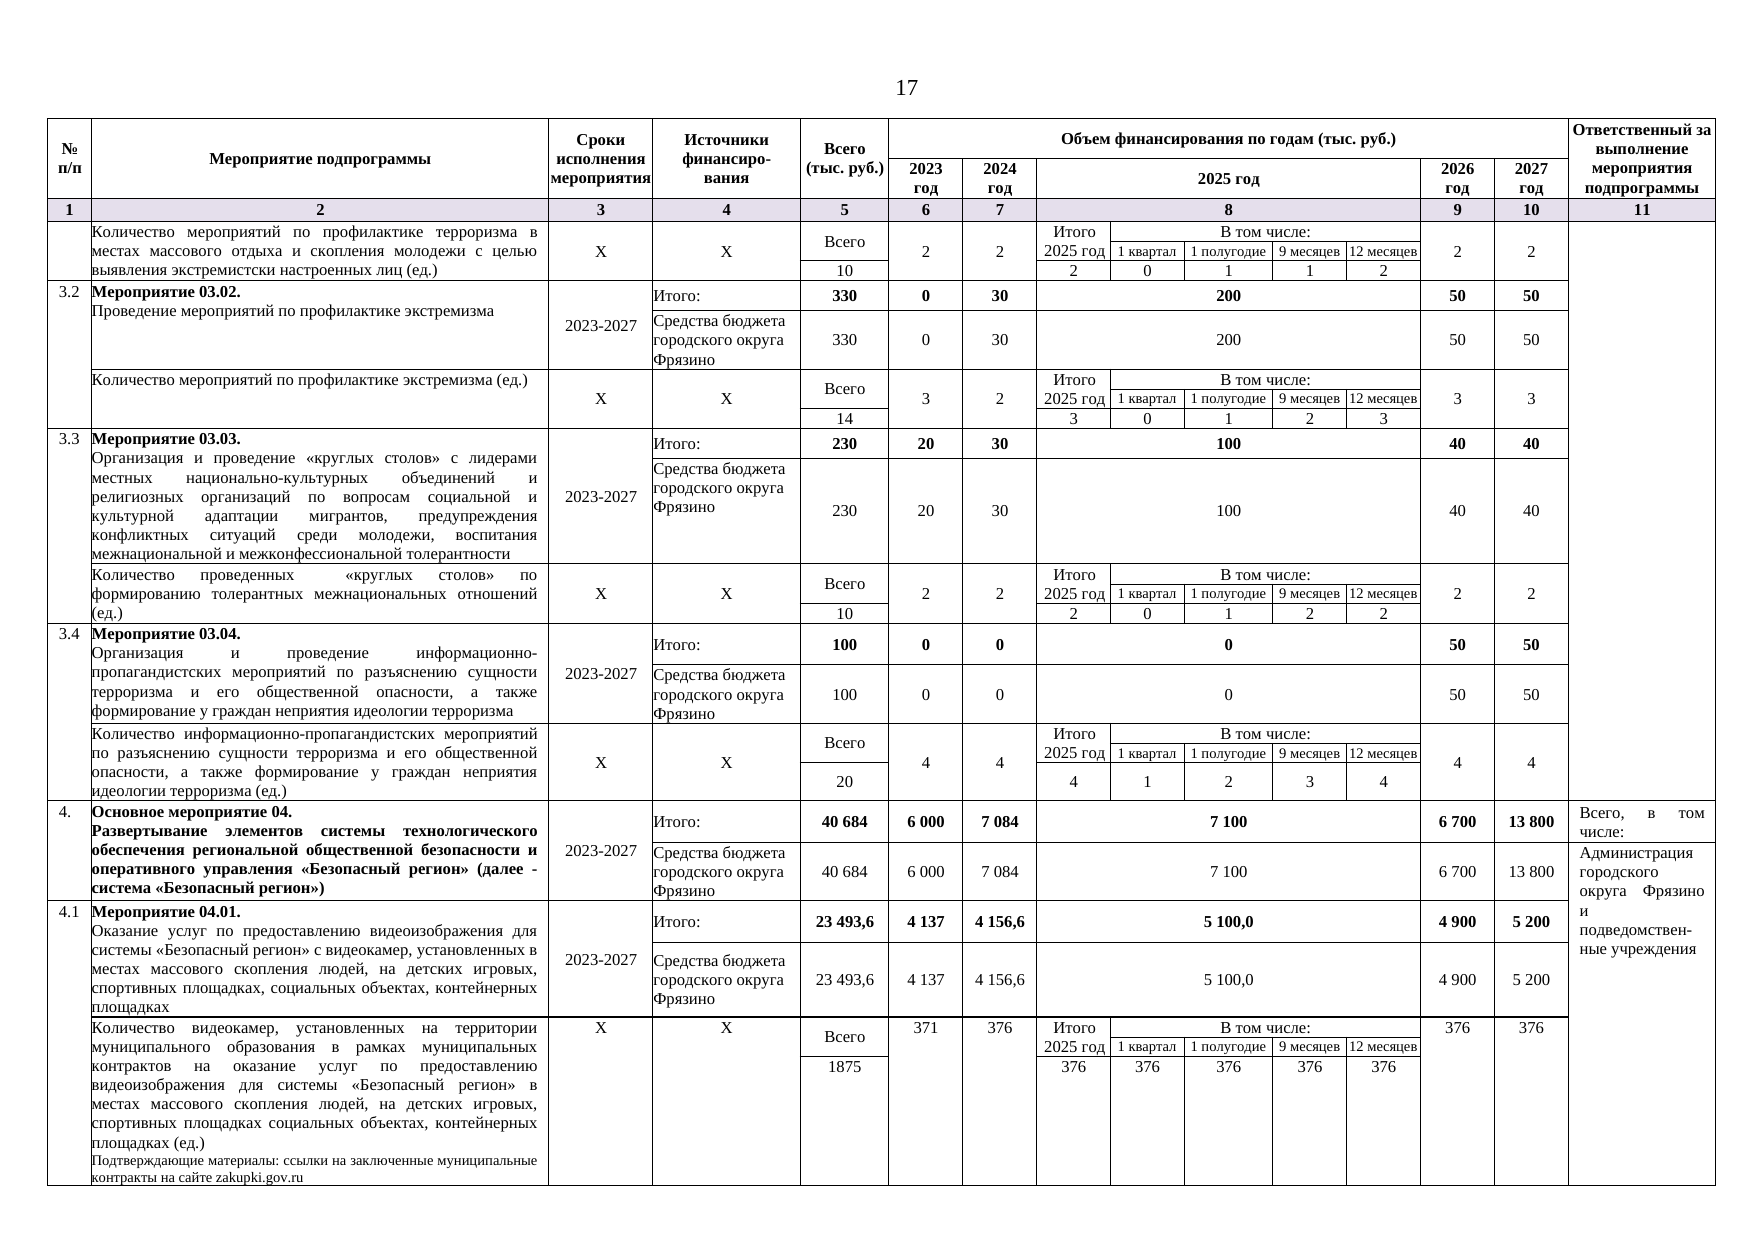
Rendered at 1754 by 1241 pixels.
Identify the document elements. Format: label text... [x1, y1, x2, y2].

table_cell 0 [889, 311, 962, 368]
table_cell Итого 2025 год [1037, 370, 1110, 408]
table_cell 3 [1037, 409, 1110, 428]
table_cell 2 [1347, 261, 1420, 280]
table_cell 23 493,6 [801, 901, 888, 942]
table_cell 30 [963, 311, 1036, 368]
table_cell 4 [1347, 763, 1420, 800]
table_cell 2023-2027 [549, 801, 652, 900]
table_cell 8 [1037, 199, 1420, 221]
table_cell 3 [1421, 370, 1494, 428]
table_cell 4 [963, 724, 1036, 800]
table_cell В том числе: [1111, 564, 1420, 583]
table_cell 376 [1495, 1018, 1568, 1185]
table_cell 40 684 [801, 843, 888, 900]
table_cell 2 [963, 222, 1036, 280]
table_cell 376 [1037, 1057, 1110, 1185]
table_cell Итого: [653, 429, 800, 457]
table_cell 4. [48, 801, 91, 900]
table_cell 12 месяцев [1347, 585, 1420, 603]
table_cell 4 137 [889, 901, 962, 942]
table_cell 5 200 [1495, 943, 1568, 1016]
table_cell 5 200 [1495, 901, 1568, 942]
table_cell Х [653, 724, 800, 800]
table_cell 1 [1185, 409, 1272, 428]
table_cell 0 [889, 624, 962, 664]
table_cell 9 месяцев [1273, 242, 1346, 260]
table_cell 2 [1037, 604, 1110, 623]
table_cell 13 800 [1495, 801, 1568, 842]
table_cell 50 [1421, 624, 1494, 664]
table_cell 40 [1421, 459, 1494, 563]
table_cell 3.3 [48, 429, 91, 623]
table_cell 1 [1273, 261, 1346, 280]
table_cell 4 156,6 [963, 943, 1036, 1016]
table_cell 1 квартал [1111, 585, 1184, 603]
table_cell 4 [1037, 763, 1110, 800]
table_cell Всего [801, 370, 888, 408]
table_cell В том числе: [1111, 724, 1420, 743]
table_cell 40 [1495, 459, 1568, 563]
table_header Ответственный за выполнение мероприятия подпрограммы [1569, 119, 1715, 197]
table_cell 2025 год [1037, 159, 1420, 197]
table_cell В том числе: [1111, 222, 1420, 241]
table_cell Всего [801, 564, 888, 603]
table_cell Итого 2025 год [1037, 724, 1110, 762]
table_cell 2023 год [889, 159, 962, 197]
table_cell 40 [1495, 429, 1568, 457]
table_cell 50 [1495, 665, 1568, 723]
table_cell Количество проведенных «круглых столов» по формированию толерантных межнациональных отношений (ед.) [92, 564, 548, 623]
table_cell 4 900 [1421, 901, 1494, 942]
table_cell 100 [801, 665, 888, 723]
table_cell 2 [889, 222, 962, 280]
table_header № п/п [48, 119, 91, 197]
table_cell 30 [963, 281, 1036, 310]
table_cell Основное мероприятие 04. Развертывание элементов системы технологического обеспечения региональной общественной безопасности и оперативного управления «Безопасный регион» (далее -система «Безопасный регион») [92, 801, 548, 900]
table_cell 20 [801, 763, 888, 800]
table_cell 2 [1185, 763, 1272, 800]
table_cell 200 [1037, 311, 1420, 368]
table_cell 2 [963, 564, 1036, 623]
table_cell 200 [1037, 281, 1420, 310]
table_cell Средства бюджета городского округа Фрязино [653, 459, 800, 563]
table_cell 40 [1421, 429, 1494, 457]
table_cell 2 [1273, 409, 1346, 428]
table_cell 10 [801, 261, 888, 280]
table_cell 9 месяцев [1273, 744, 1346, 762]
table_cell 2 [1421, 564, 1494, 623]
table_cell 100 [1037, 459, 1420, 563]
table_cell 1 полугодие [1185, 585, 1272, 603]
table_cell 1 [48, 199, 91, 221]
table_cell 4 [889, 724, 962, 800]
table_cell Х [549, 724, 652, 800]
table_cell Средства бюджета городского округа Фрязино [653, 843, 800, 900]
table_cell 376 [963, 1018, 1036, 1185]
table_cell 2 [1273, 604, 1346, 623]
table_cell 376 [1185, 1057, 1272, 1185]
table_cell 20 [889, 429, 962, 457]
table_cell Всего [801, 222, 888, 260]
table_cell 4 900 [1421, 943, 1494, 1016]
table_header Сроки исполнения мероприятия [549, 119, 652, 197]
table_cell 3.2 [48, 281, 91, 428]
table_cell Х [653, 1018, 800, 1185]
table_cell 2023-2027 [549, 281, 652, 368]
table_cell 6 700 [1421, 801, 1494, 842]
table_cell 4 156,6 [963, 901, 1036, 942]
table_cell 100 [1037, 429, 1420, 457]
table_cell Х [653, 370, 800, 428]
table_cell 12 месяцев [1347, 744, 1420, 762]
table_cell 9 месяцев [1273, 1038, 1346, 1056]
table_cell Итого: [653, 281, 800, 310]
table_cell Х [549, 564, 652, 623]
table_cell 230 [801, 459, 888, 563]
table_cell 0 [963, 665, 1036, 723]
table_cell 2023-2027 [549, 429, 652, 563]
table_cell 1 квартал [1111, 242, 1184, 260]
table_cell 4 [653, 199, 800, 221]
table_cell 30 [963, 429, 1036, 457]
table_cell 50 [1421, 281, 1494, 310]
table_cell 7 [963, 199, 1036, 221]
table_cell 12 месяцев [1347, 242, 1420, 260]
table_cell 0 [1037, 665, 1420, 723]
table_cell 7 100 [1037, 843, 1420, 900]
table_cell 5 [801, 199, 888, 221]
table_cell 10 [801, 604, 888, 623]
table_cell Всего [801, 1018, 888, 1056]
table_cell Х [549, 370, 652, 428]
table_cell 2 [1347, 604, 1420, 623]
table_cell 3 [1347, 409, 1420, 428]
table_cell 1875 [801, 1057, 888, 1185]
table_cell 5 100,0 [1037, 943, 1420, 1016]
table_cell Итого 2025 год [1037, 1018, 1110, 1056]
table_cell Средства бюджета городского округа Фрязино [653, 665, 800, 723]
table_cell 330 [801, 281, 888, 310]
table_cell 4.1 [48, 901, 91, 1185]
table_cell 1 [1185, 261, 1272, 280]
table_cell Администрация городского округа Фрязино и подведомствен-ные учреждения [1569, 843, 1715, 1185]
table_cell 2027 год [1495, 159, 1568, 197]
table_cell 20 [889, 459, 962, 563]
table_cell Итого: [653, 901, 800, 942]
table_cell 2023-2027 [549, 901, 652, 1016]
table_cell 30 [963, 459, 1036, 563]
table_cell 1 квартал [1111, 1038, 1184, 1056]
table_cell Мероприятие 03.03. Организация и проведение «круглых столов» с лидерами местных национально-культурных объединений и религиозных организаций по вопросам социальной и культурной адаптации мигрантов, предупреждения конфликтных ситуаций среди молодежи, воспитания межнациональной и межконфессиональной толерантности [92, 429, 548, 563]
table_cell Количество мероприятий по профилактике терроризма в местах массового отдыха и скопления молодежи с целью выявления экстремистски настроенных лиц (ед.) [92, 222, 548, 280]
table_cell 3 [1495, 370, 1568, 428]
table_cell Х [549, 222, 652, 280]
table_cell 2 [1495, 564, 1568, 623]
table_cell 376 [1347, 1057, 1420, 1185]
table_cell 4 [1495, 724, 1568, 800]
table_cell 100 [801, 624, 888, 664]
table_cell Всего, в том числе: [1569, 801, 1715, 842]
table_cell Мероприятие 03.04. Организация и проведение информационно-пропагандистских мероприятий по разъяснению сущности терроризма и его общественной опасности, а также формирование у граждан неприятия идеологии терроризма [92, 624, 548, 723]
table_cell 50 [1495, 311, 1568, 368]
table_cell 0 [1037, 624, 1420, 664]
table_cell 2 [889, 564, 962, 623]
table_cell 2 [1037, 261, 1110, 280]
table_cell 376 [1421, 1018, 1494, 1185]
table_cell 0 [1111, 261, 1184, 280]
table_cell 3 [889, 370, 962, 428]
table_cell 1 квартал [1111, 744, 1184, 762]
table_cell Всего [801, 724, 888, 762]
table_cell 2023-2027 [549, 624, 652, 723]
table_cell 50 [1421, 665, 1494, 723]
table_cell 2026 год [1421, 159, 1494, 197]
table_header Мероприятие подпрограммы [92, 119, 548, 197]
table_cell 330 [801, 311, 888, 368]
table_cell В том числе: [1111, 370, 1420, 389]
table_cell 376 [1273, 1057, 1346, 1185]
table_cell 9 месяцев [1273, 585, 1346, 603]
table_cell 23 493,6 [801, 943, 888, 1016]
table_cell 11 [1569, 199, 1715, 221]
table_cell 230 [801, 429, 888, 457]
table_cell Итого 2025 год [1037, 222, 1110, 260]
table_cell 7 084 [963, 843, 1036, 900]
table_cell Средства бюджета городского округа Фрязино [653, 311, 800, 368]
table_cell 0 [889, 281, 962, 310]
table_cell 9 [1421, 199, 1494, 221]
table_cell Х [653, 564, 800, 623]
table_cell 9 месяцев [1273, 390, 1346, 408]
table_cell 6 700 [1421, 843, 1494, 900]
table_cell 6 000 [889, 801, 962, 842]
table_cell Х [653, 222, 800, 280]
table_cell 5 100,0 [1037, 901, 1420, 942]
table_cell 0 [889, 665, 962, 723]
table_cell Количество видеокамер, установленных на территории муниципального образования в рамках муниципальных контрактов на оказание услуг по предоставлению видеоизображения для системы «Безопасный регион» в местах массового скопления людей, на детских игровых, спортивных площадках социальных объектах, контейнерных площадках (ед.) Подтверждающие материалы: ссылки на заключенные муниципальные контракты на сайте zakupki.gov.ru [92, 1018, 548, 1185]
table_cell 2 [1421, 222, 1494, 280]
table_cell 7 084 [963, 801, 1036, 842]
table_cell 6 000 [889, 843, 962, 900]
table_cell 0 [1111, 604, 1184, 623]
table_cell 1 полугодие [1185, 744, 1272, 762]
table_cell 0 [963, 624, 1036, 664]
table_cell Итого: [653, 801, 800, 842]
table_cell 4 [1421, 724, 1494, 800]
table_cell 2 [963, 370, 1036, 428]
table_cell Мероприятие 04.01. Оказание услуг по предоставлению видеоизображения для системы «Безопасный регион» с видеокамер, установленных в местах массового скопления людей, на детских игровых, спортивных площадках, социальных объектах, контейнерных площадках [92, 901, 548, 1016]
table_header Источники финансиро-вания [653, 119, 800, 197]
table_cell 1 полугодие [1185, 390, 1272, 408]
table_cell Итого 2025 год [1037, 564, 1110, 603]
table_cell 50 [1495, 624, 1568, 664]
table_cell 3 [549, 199, 652, 221]
table_header Объем финансирования по годам (тыс. руб.) [889, 119, 1568, 158]
table_cell Х [549, 1018, 652, 1185]
table_cell 1 [1111, 763, 1184, 800]
table_cell 12 месяцев [1347, 390, 1420, 408]
table_cell 1 [1185, 604, 1272, 623]
table_cell Количество мероприятий по профилактике экстремизма (ед.) [92, 370, 548, 428]
table_cell В том числе: [1111, 1018, 1420, 1037]
table_cell Итого: [653, 624, 800, 664]
table_cell 10 [1495, 199, 1568, 221]
table_cell 3 [1273, 763, 1346, 800]
table_cell 2 [1495, 222, 1568, 280]
table_cell 1 полугодие [1185, 242, 1272, 260]
table_cell 6 [889, 199, 962, 221]
table_cell Средства бюджета городского округа Фрязино [653, 943, 800, 1016]
table_cell 12 месяцев [1347, 1038, 1420, 1056]
table_cell 1 квартал [1111, 390, 1184, 408]
table_cell 7 100 [1037, 801, 1420, 842]
table_cell 3.4 [48, 624, 91, 800]
table_cell 40 684 [801, 801, 888, 842]
table_cell 0 [1111, 409, 1184, 428]
table_cell 13 800 [1495, 843, 1568, 900]
table_header Всего (тыс. руб.) [801, 119, 888, 197]
table_cell 50 [1421, 311, 1494, 368]
table_cell 376 [1111, 1057, 1184, 1185]
table_cell Количество информационно-пропагандистских мероприятий по разъяснению сущности терроризма и его общественной опасности, а также формирование у граждан неприятия идеологии терроризма (ед.) [92, 724, 548, 800]
table_cell 2024 год [963, 159, 1036, 197]
table_cell 14 [801, 409, 888, 428]
table_cell 4 137 [889, 943, 962, 1016]
table_cell 371 [889, 1018, 962, 1185]
table_cell 2 [92, 199, 548, 221]
table_cell 1 полугодие [1185, 1038, 1272, 1056]
table_cell 50 [1495, 281, 1568, 310]
table_cell Мероприятие 03.02. Проведение мероприятий по профилактике экстремизма [92, 281, 548, 368]
